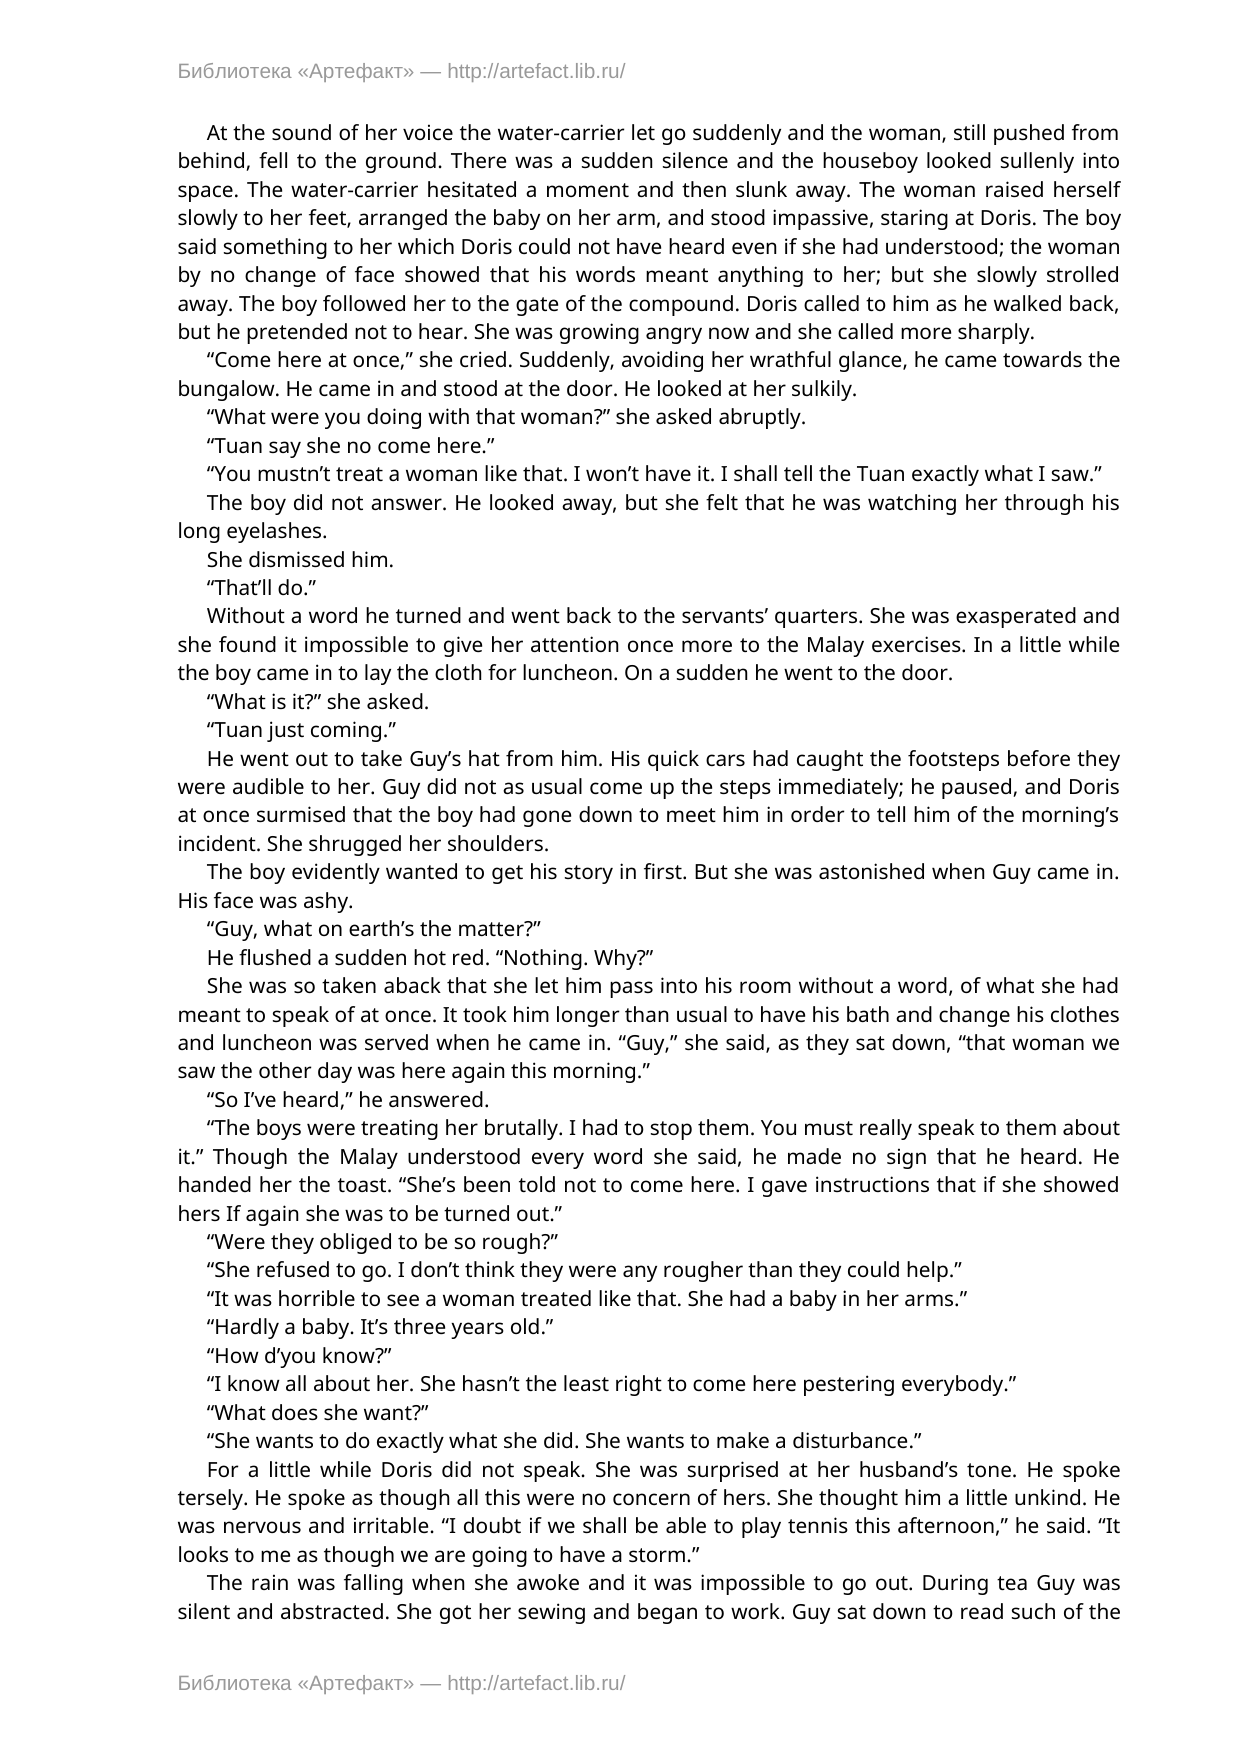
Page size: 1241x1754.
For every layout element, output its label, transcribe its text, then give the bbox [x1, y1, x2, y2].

text “She wants to do exactly what she did. She wants to make a disturbance.” [177, 1426, 1122, 1455]
text “Come here at once,” she cried. Suddenly, avoiding her wrathful glance, he came towards the bungalow. He came in and stood at the door. He looked at her sulkily. [177, 346, 1122, 402]
text The boy did not answer. He looked away, but she felt that he was watching her through his long eyelashes. [177, 488, 1122, 545]
text “Hardly a baby. It’s three years old.” [177, 1312, 1122, 1341]
text “It was horrible to see a woman treated like that. She had a baby in her arms.” [177, 1284, 1122, 1312]
text He flushed a sudden hot red. “Nothing. Why?” [177, 943, 1122, 971]
text For a little while Doris did not speak. She was surprised at her husband’s tone. He spoke tersely. He spoke as though all this were no concern of hers. She thought him a little unkind. He was nervous and irritable. “I doubt if we shall be able to play tennis this afternoon,” he said. “It looks to me as though we are going to have a storm.” [177, 1455, 1122, 1568]
text She was so taken aback that she let him pass into his room without a word, of what she had meant to speak of at once. It took him longer than usual to have his bath and change his clothes and luncheon was served when he came in. “Guy,” she said, as they sat down, “that woman we saw the other day was here again this morning.” [177, 971, 1122, 1085]
text “That’ll do.” [177, 573, 1122, 602]
text “She refused to go. I don’t think they were any rougher than they could help.” [177, 1256, 1122, 1284]
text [177, 1568, 1122, 1625]
text “What is it?” she asked. [177, 687, 1122, 715]
text “What were you doing with that woman?” she asked abruptly. [177, 402, 1122, 431]
text Without a word he turned and went back to the servants’ quarters. She was exasperated and she found it impossible to give her attention once more to the Malay exercises. In a little while the boy came in to lay the cloth for luncheon. On a sudden he went to the door. [177, 602, 1122, 687]
text “You mustn’t treat a woman like that. I won’t have it. I shall tell the Tuan exactly what I saw.” [177, 459, 1122, 488]
text She dismissed him. [177, 545, 1122, 573]
text “The boys were treating her brutally. I had to stop them. You must really speak to them about it.” Though the Malay understood every word she said, he made no sign that he heard. He handed her the toast. “She’s been told not to come here. I gave instructions that if she showed hers If again she was to be turned out.” [177, 1113, 1122, 1227]
text “Guy, what on earth’s the matter?” [177, 914, 1122, 943]
text “How d’you know?” [177, 1341, 1122, 1369]
text “So I’ve heard,” he answered. [177, 1085, 1122, 1113]
text At the sound of her voice the water-carrier let go suddenly and the woman, still pushed from behind, fell to the ground. There was a sudden silence and the houseboy looked sullenly into space. The water-carrier hesitated a moment and then slunk away. The woman raised herself slowly to her feet, arranged the baby on her arm, and stood impassive, staring at Doris. The boy said something to her which Doris could not have heard even if she had understood; the woman by no change of face showed that his words meant anything to her; but she slowly strolled away. The boy followed her to the gate of the compound. Doris called to him as he walked back, but he pretended not to hear. She was growing angry now and she called more sharply. [177, 118, 1122, 346]
text “What does she want?” [177, 1398, 1122, 1426]
text “Were they obliged to be so rough?” [177, 1227, 1122, 1256]
text “Tuan say she no come here.” [177, 431, 1122, 459]
text “I know all about her. She hasn’t the least right to come here pestering everybody.” [177, 1369, 1122, 1398]
text The boy evidently wanted to get his story in first. But she was astonished when Guy came in. His face was ashy. [177, 857, 1122, 914]
text “Tuan just coming.” [177, 715, 1122, 744]
text He went out to take Guy’s hat from him. His quick cars had caught the footsteps before they were audible to her. Guy did not as usual come up the steps immediately; he paused, and Doris at once surmised that the boy had gone down to meet him in order to tell him of the morning’s incident. She shrugged her shoulders. [177, 744, 1122, 857]
